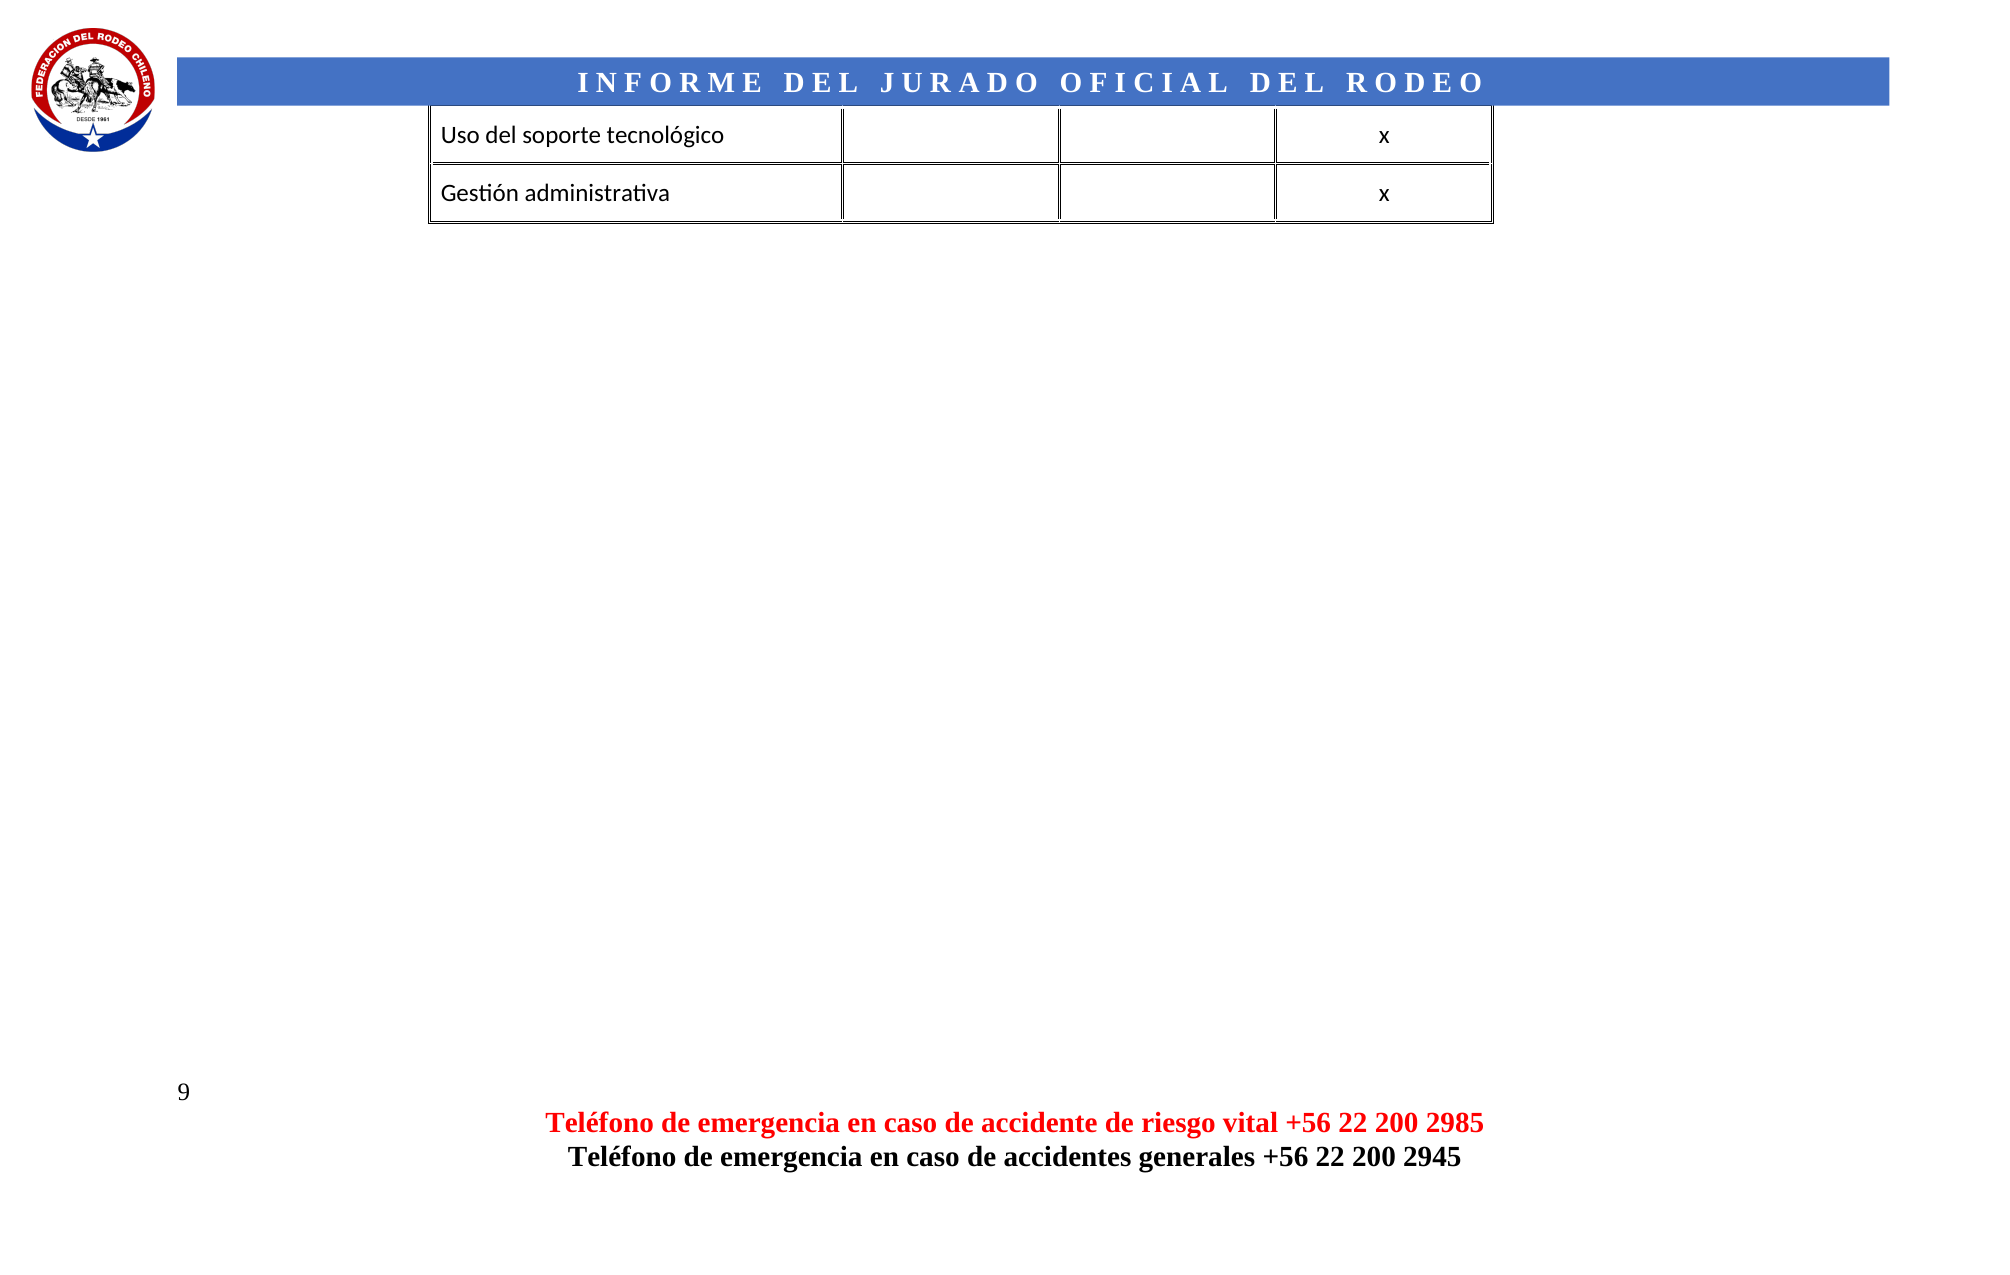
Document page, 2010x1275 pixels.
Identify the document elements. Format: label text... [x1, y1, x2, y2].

table_cell x [1276, 106, 1491, 162]
table_cell Uso del soporte tecnológico [431, 106, 843, 162]
table_cell [843, 165, 1059, 221]
table_cell Gestión administrativa [431, 162, 843, 221]
table_cell [1059, 162, 1276, 221]
picture [31, 28, 155, 152]
table_cell [1059, 106, 1276, 162]
table_cell [843, 106, 1059, 162]
table_cell x [1276, 162, 1491, 221]
